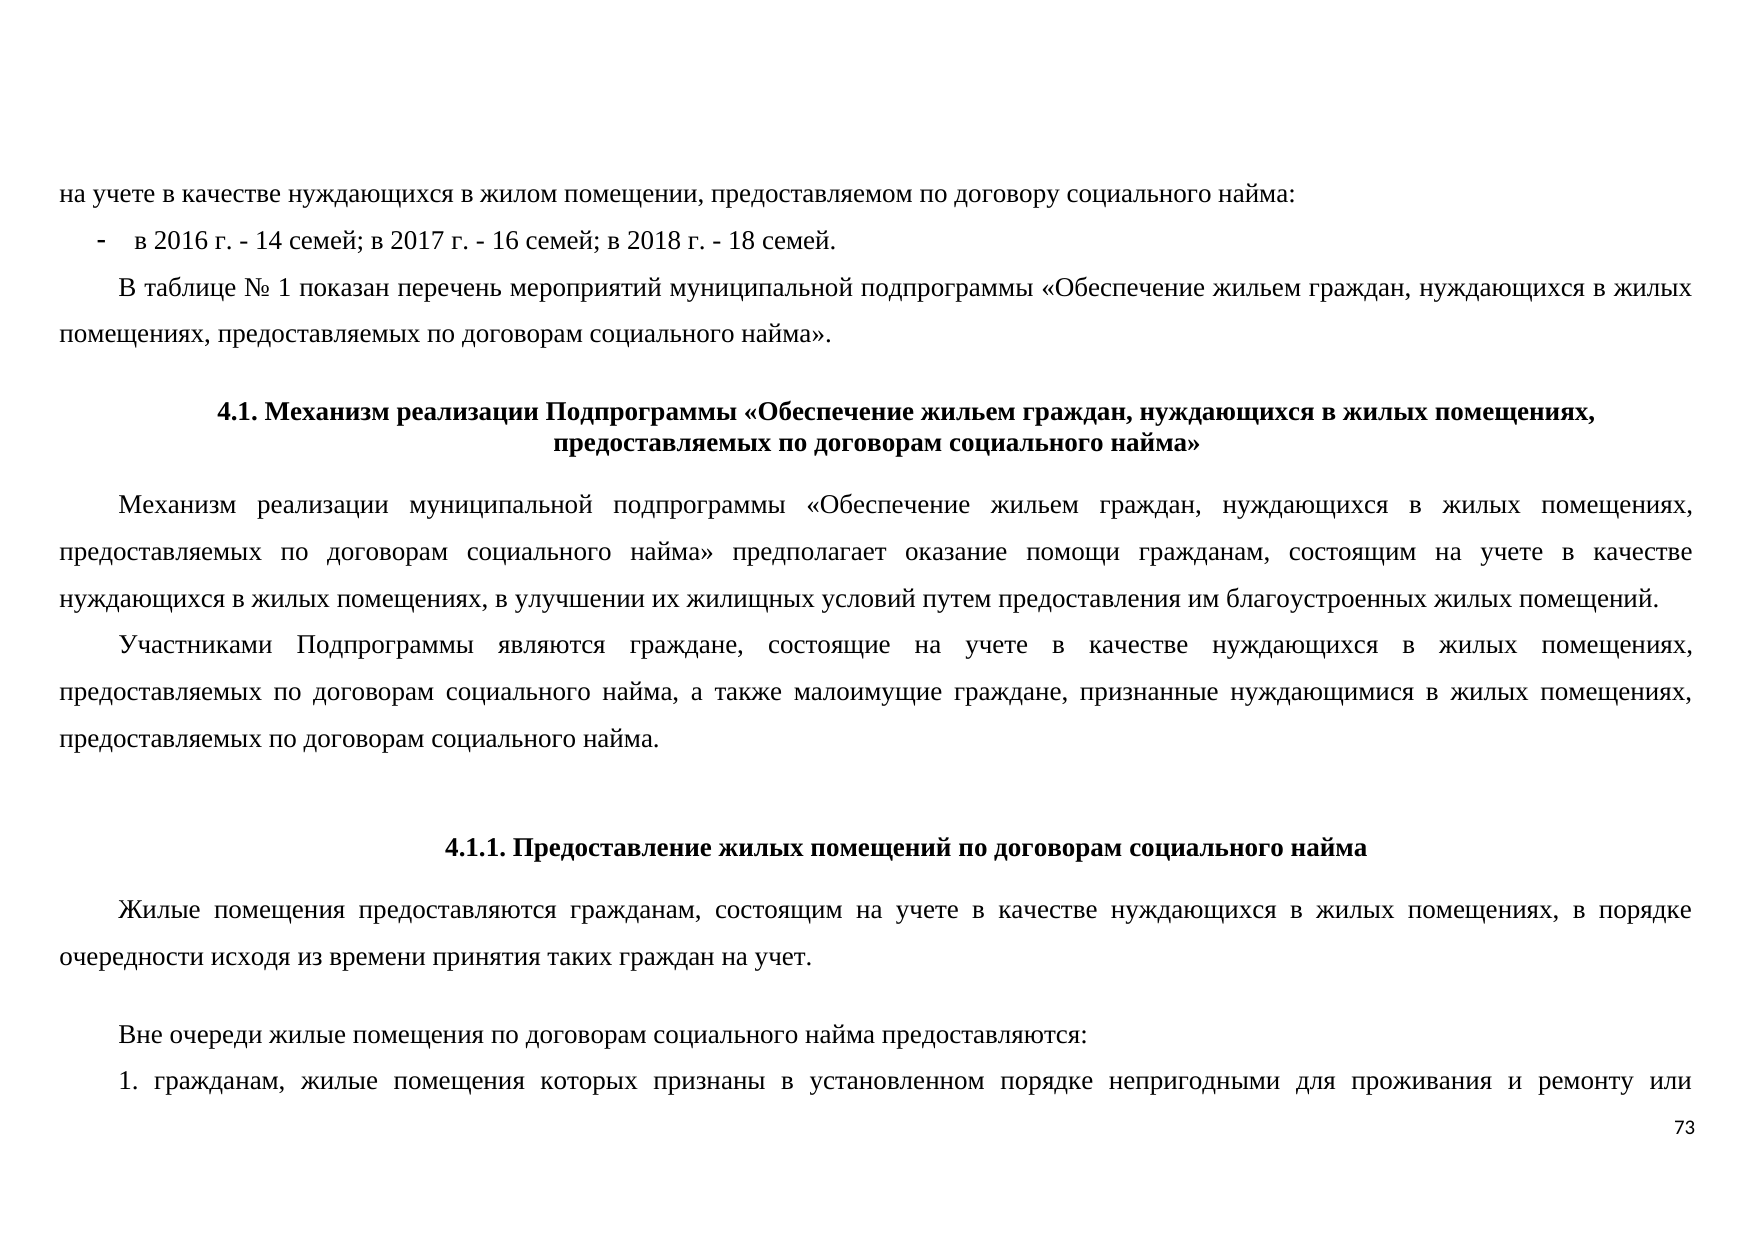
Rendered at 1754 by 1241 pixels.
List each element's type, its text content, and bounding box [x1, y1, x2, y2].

text 4.1. Механизм реализации Подпрограммы «Обеспечение жильем граждан, нуждающихся в жилых помещениях, предоставляемых по договорам социального найма» [59, 395, 1695, 457]
text Механизм реализации муниципальной подпрограммы «Обеспечение жильем граждан, нуждающихся в жилых помещениях, предоставляемых по договорам социального найма» предполагает оказание помощи гражданам, состоящим на учете в качестве нуждающихся в жилых помещениях, в улучшении их жилищных условий путем предоставления им благоустроенных жилых помещений. [59, 489, 1695, 613]
text Участниками Подпрограммы являются граждане, состоящие на учете в качестве нуждающихся в жилых помещениях, предоставляемых по договорам социального найма, а также малоимущие граждане, признанные нуждающимися в жилых помещениях, предоставляемых по договорам социального найма. [59, 629, 1695, 753]
text 4.1.1. Предоставление жилых помещений по договорам социального найма [59, 831, 1695, 862]
list в 2016 г. - 14 семей; в 2017 г. - 16 семей; в 2018 г. - 18 семей. [97, 224, 1695, 255]
text В таблице № 1 показан перечень мероприятий муниципальной подпрограммы «Обеспечение жильем граждан, нуждающихся в жилых помещениях, предоставляемых по договорам социального найма». [59, 271, 1695, 348]
text Вне очереди жилые помещения по договорам социального найма предоставляются: [59, 1018, 1695, 1049]
text Жилые помещения предоставляются гражданам, состоящим на учете в качестве нуждающихся в жилых помещениях, в порядке очередности исходя из времени принятия таких граждан на учет. [59, 893, 1695, 971]
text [59, 1064, 1695, 1096]
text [59, 177, 1695, 208]
